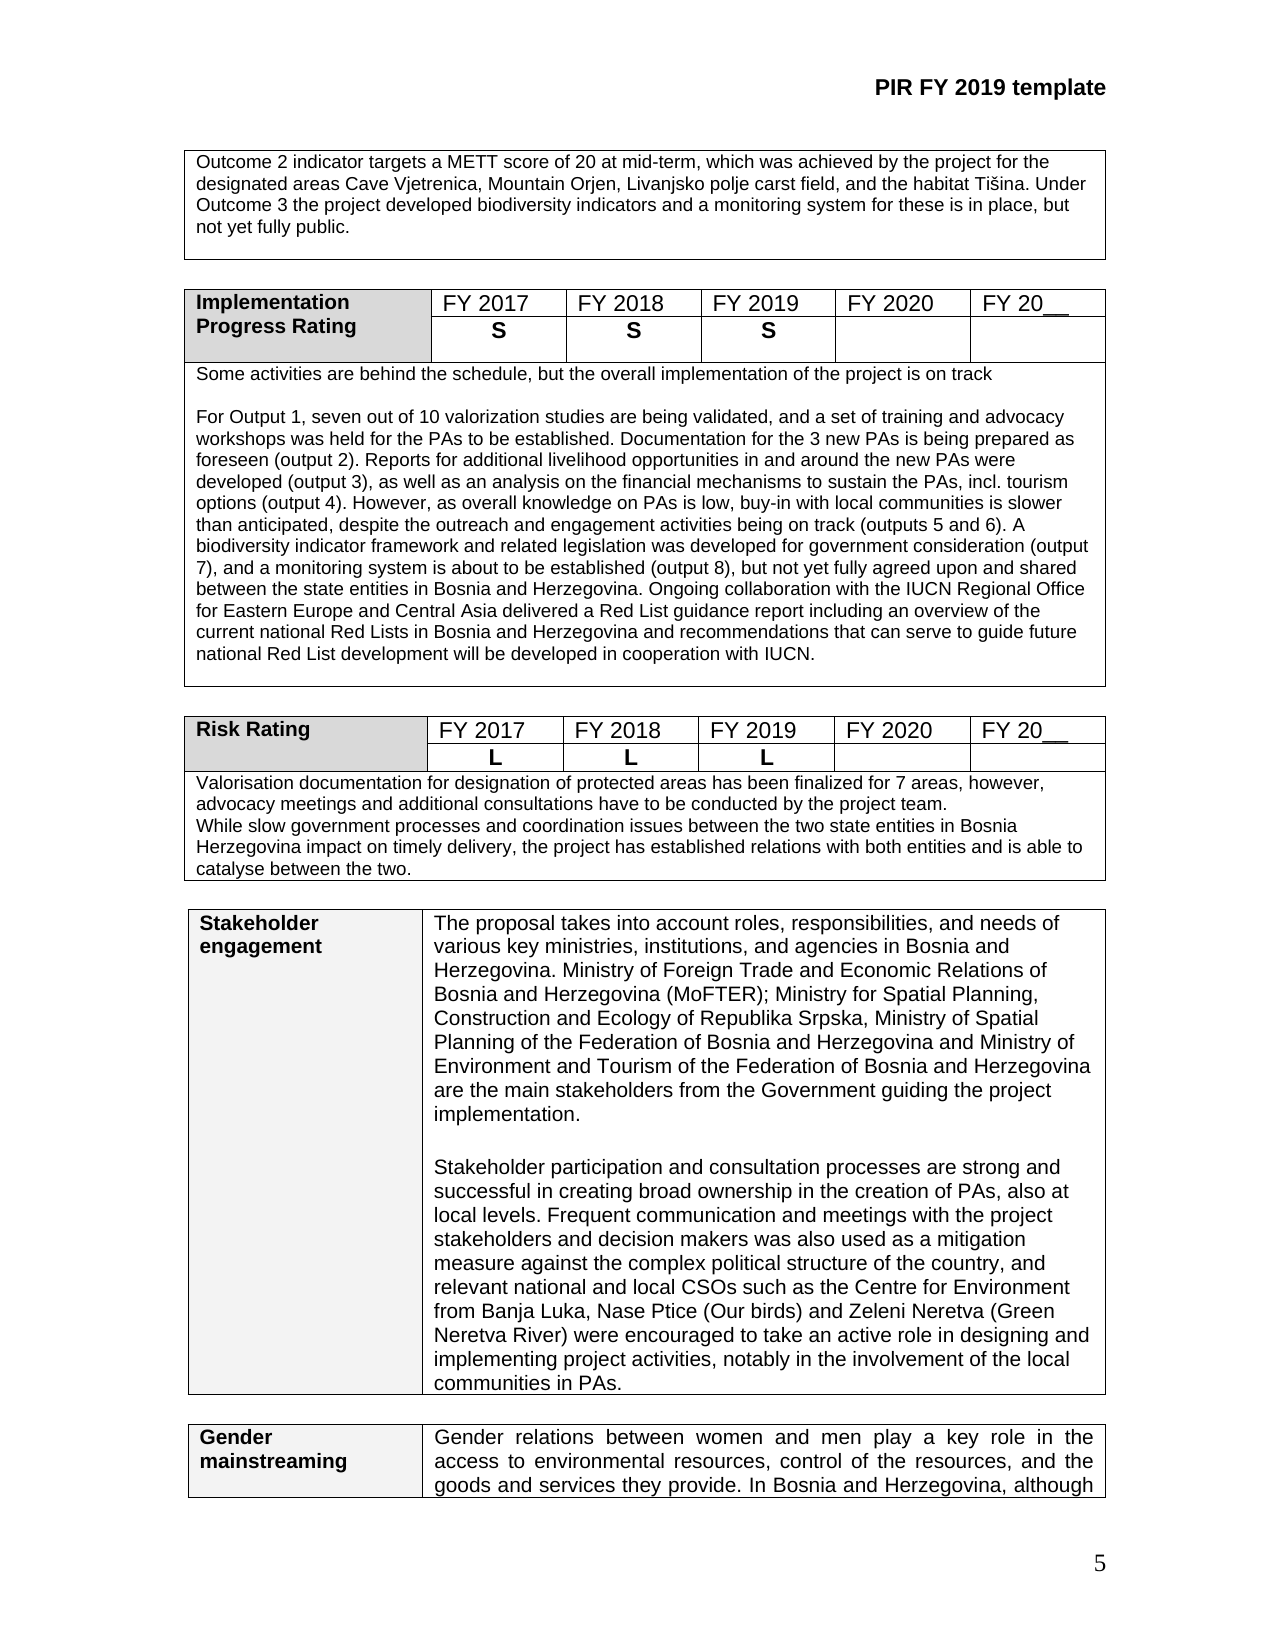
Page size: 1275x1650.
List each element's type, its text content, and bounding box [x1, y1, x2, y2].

table_header FY 20__ [971, 717, 1105, 743]
table_cell Valorisation documentation for designation of protected areas has been finalized for 7 areas, however, advocacy meetings and additional consultations have to be conducted by the project team. While slow government processes and coordination issues between the two state entities in Bosnia Herzegovina impact on timely delivery, the project has established relations with both entities and is able to catalyse between the two. [185, 772, 1105, 879]
table_cell S [702, 317, 835, 362]
table_header FY 2019 [702, 290, 835, 316]
table_header Implementation Progress Rating [185, 290, 431, 362]
table_header FY 2020 [835, 717, 970, 743]
table_header Risk Rating [185, 717, 427, 771]
table_header FY 2017 [432, 290, 566, 316]
table_cell [971, 744, 1105, 771]
table_cell L [699, 744, 834, 771]
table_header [423, 1425, 1105, 1497]
table_header FY 2019 [699, 717, 834, 743]
table_cell [836, 317, 970, 362]
table_header Stakeholder engagement [189, 910, 422, 1394]
table_cell [835, 744, 970, 771]
table_cell Some activities are behind the schedule, but the overall implementation of the project is on track For Output 1, seven out of 10 valorization studies are being validated, and a set of training and advocacy workshops was held for the PAs to be established. Documentation for the 3 new PAs is being prepared as foreseen (output 2). Reports for additional livelihood opportunities in and around the new PAs were developed (output 3), as well as an analysis on the financial mechanisms to sustain the PAs, incl. tourism options (output 4). However, as overall knowledge on PAs is low, buy-in with local communities is slower than anticipated, despite the outreach and engagement activities being on track (outputs 5 and 6). A biodiversity indicator framework and related legislation was developed for government consideration (output 7), and a monitoring system is about to be established (output 8), but not yet fully agreed upon and shared between the state entities in Bosnia and Herzegovina. Ongoing collaboration with the IUCN Regional Office for Eastern Europe and Central Asia delivered a Red List guidance report including an overview of the current national Red Lists in Bosnia and Herzegovina and recommendations that can serve to guide future national Red List development will be developed in cooperation with IUCN. [185, 363, 1105, 686]
table_header FY 2020 [836, 290, 970, 316]
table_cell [185, 151, 1105, 259]
table_cell S [432, 317, 566, 362]
table_cell L [564, 744, 698, 771]
table_header The proposal takes into account roles, responsibilities, and needs of various key ministries, institutions, and agencies in Bosnia and Herzegovina. Ministry of Foreign Trade and Economic Relations of Bosnia and Herzegovina (MoFTER); Ministry for Spatial Planning, Construction and Ecology of Republika Srpska, Ministry of Spatial Planning of the Federation of Bosnia and Herzegovina and Ministry of Environment and Tourism of the Federation of Bosnia and Herzegovina are the main stakeholders from the Government guiding the project implementation. Stakeholder participation and consultation processes are strong and successful in creating broad ownership in the creation of PAs, also at local levels. Frequent communication and meetings with the project stakeholders and decision makers was also used as a mitigation measure against the complex political structure of the country, and relevant national and local CSOs such as the Centre for Environment from Banja Luka, Nase Ptice (Our birds) and Zeleni Neretva (Green Neretva River) were encouraged to take an active role in designing and implementing project activities, notably in the involvement of the local communities in PAs. [423, 910, 1105, 1394]
table_header FY 2018 [567, 290, 701, 316]
table_header FY 2017 [428, 717, 563, 743]
table_cell [971, 317, 1105, 362]
table_header FY 2018 [564, 717, 698, 743]
table_cell S [567, 317, 701, 362]
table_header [189, 1425, 422, 1497]
table_header FY 20__ [971, 290, 1105, 316]
table_cell L [428, 744, 563, 771]
